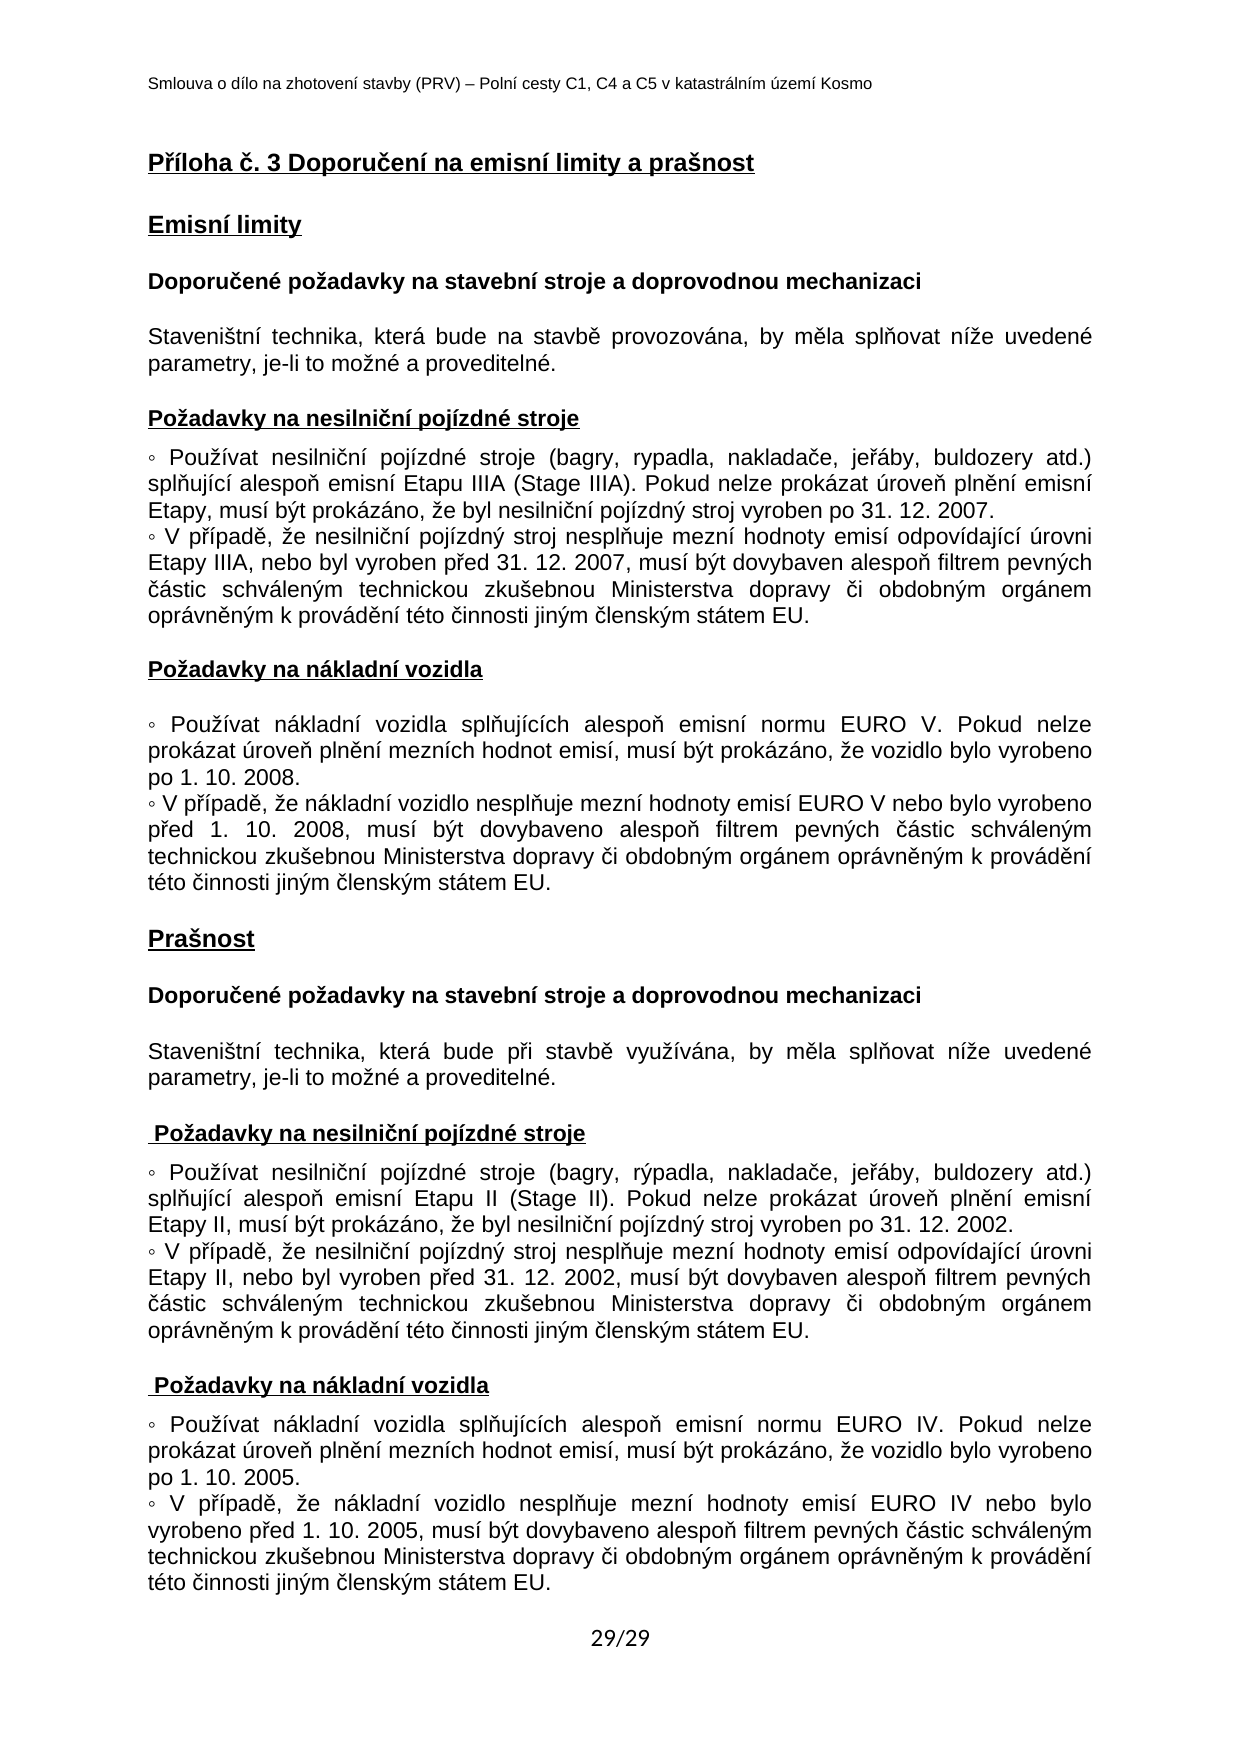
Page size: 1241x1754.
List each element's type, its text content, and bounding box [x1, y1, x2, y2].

text Požadavky na nesilniční pojízdné stroje [148, 1120, 1093, 1146]
text ◦ Používat nákladní vozidla splňujících alespoň emisní normu EURO V. Pokud nelze prokázat úroveň plnění mezních hodnot emisí, musí být prokázáno, že vozidlo bylo vyrobeno po 1. 10. 2008. [148, 711, 1093, 790]
text ◦ V případě, že nákladní vozidlo nesplňuje mezní hodnoty emisí EURO IV nebo bylo vyrobeno před 1. 10. 2005, musí být dovybaveno alespoň filtrem pevných částic schváleným technickou zkušebnou Ministerstva dopravy či obdobným orgánem oprávněným k provádění této činnosti jiným členským státem EU. [148, 1490, 1093, 1596]
text ◦ Používat nesilniční pojízdné stroje (bagry, rýpadla, nakladače, jeřáby, buldozery atd.) splňující alespoň emisní Etapu II (Stage II). Pokud nelze prokázat úroveň plnění emisní Etapy II, musí být prokázáno, že byl nesilniční pojízdný stroj vyroben po 31. 12. 2002. [148, 1159, 1093, 1238]
text Staveništní technika, která bude na stavbě provozována, by měla splňovat níže uvedené parametry, je-li to možné a proveditelné. [148, 323, 1093, 376]
text ◦ V případě, že nesilniční pojízdný stroj nesplňuje mezní hodnoty emisí odpovídající úrovni Etapy II, nebo byl vyroben před 31. 12. 2002, musí být dovybaven alespoň filtrem pevných částic schváleným technickou zkušebnou Ministerstva dopravy či obdobným orgánem oprávněným k provádění této činnosti jiným členským státem EU. [148, 1238, 1093, 1343]
text Staveništní technika, která bude při stavbě využívána, by měla splňovat níže uvedené parametry, je-li to možné a proveditelné. [148, 1038, 1093, 1091]
text Doporučené požadavky na stavební stroje a doprovodnou mechanizaci [148, 268, 1093, 294]
text ◦ V případě, že nákladní vozidlo nesplňuje mezní hodnoty emisí EURO V nebo bylo vyrobeno před 1. 10. 2008, musí být dovybaveno alespoň filtrem pevných částic schváleným technickou zkušebnou Ministerstva dopravy či obdobným orgánem oprávněným k provádění této činnosti jiným členským státem EU. [148, 790, 1093, 895]
text Požadavky na nákladní vozidla [148, 1372, 1093, 1399]
text Prašnost [148, 924, 1093, 953]
text ◦ V případě, že nesilniční pojízdný stroj nesplňuje mezní hodnoty emisí odpovídající úrovni Etapy IIIA, nebo byl vyroben před 31. 12. 2007, musí být dovybaven alespoň filtrem pevných částic schváleným technickou zkušebnou Ministerstva dopravy či obdobným orgánem oprávněným k provádění této činnosti jiným členským státem EU. [148, 523, 1093, 628]
text ◦ Používat nesilniční pojízdné stroje (bagry, rypadla, nakladače, jeřáby, buldozery atd.) splňující alespoň emisní Etapu IIIA (Stage IIIA). Pokud nelze prokázat úroveň plnění emisní Etapy, musí být prokázáno, že byl nesilniční pojízdný stroj vyroben po 31. 12. 2007. [148, 444, 1093, 523]
text Požadavky na nákladní vozidla [148, 656, 1093, 683]
text ◦ Používat nákladní vozidla splňujících alespoň emisní normu EURO IV. Pokud nelze prokázat úroveň plnění mezních hodnot emisí, musí být prokázáno, že vozidlo bylo vyrobeno po 1. 10. 2005. [148, 1411, 1093, 1490]
text Doporučené požadavky na stavební stroje a doprovodnou mechanizaci [148, 982, 1093, 1009]
text Příloha č. 3 Doporučení na emisní limity a prašnost [148, 148, 1093, 176]
text Emisní limity [148, 210, 1093, 238]
text Požadavky na nesilniční pojízdné stroje [148, 405, 1093, 431]
